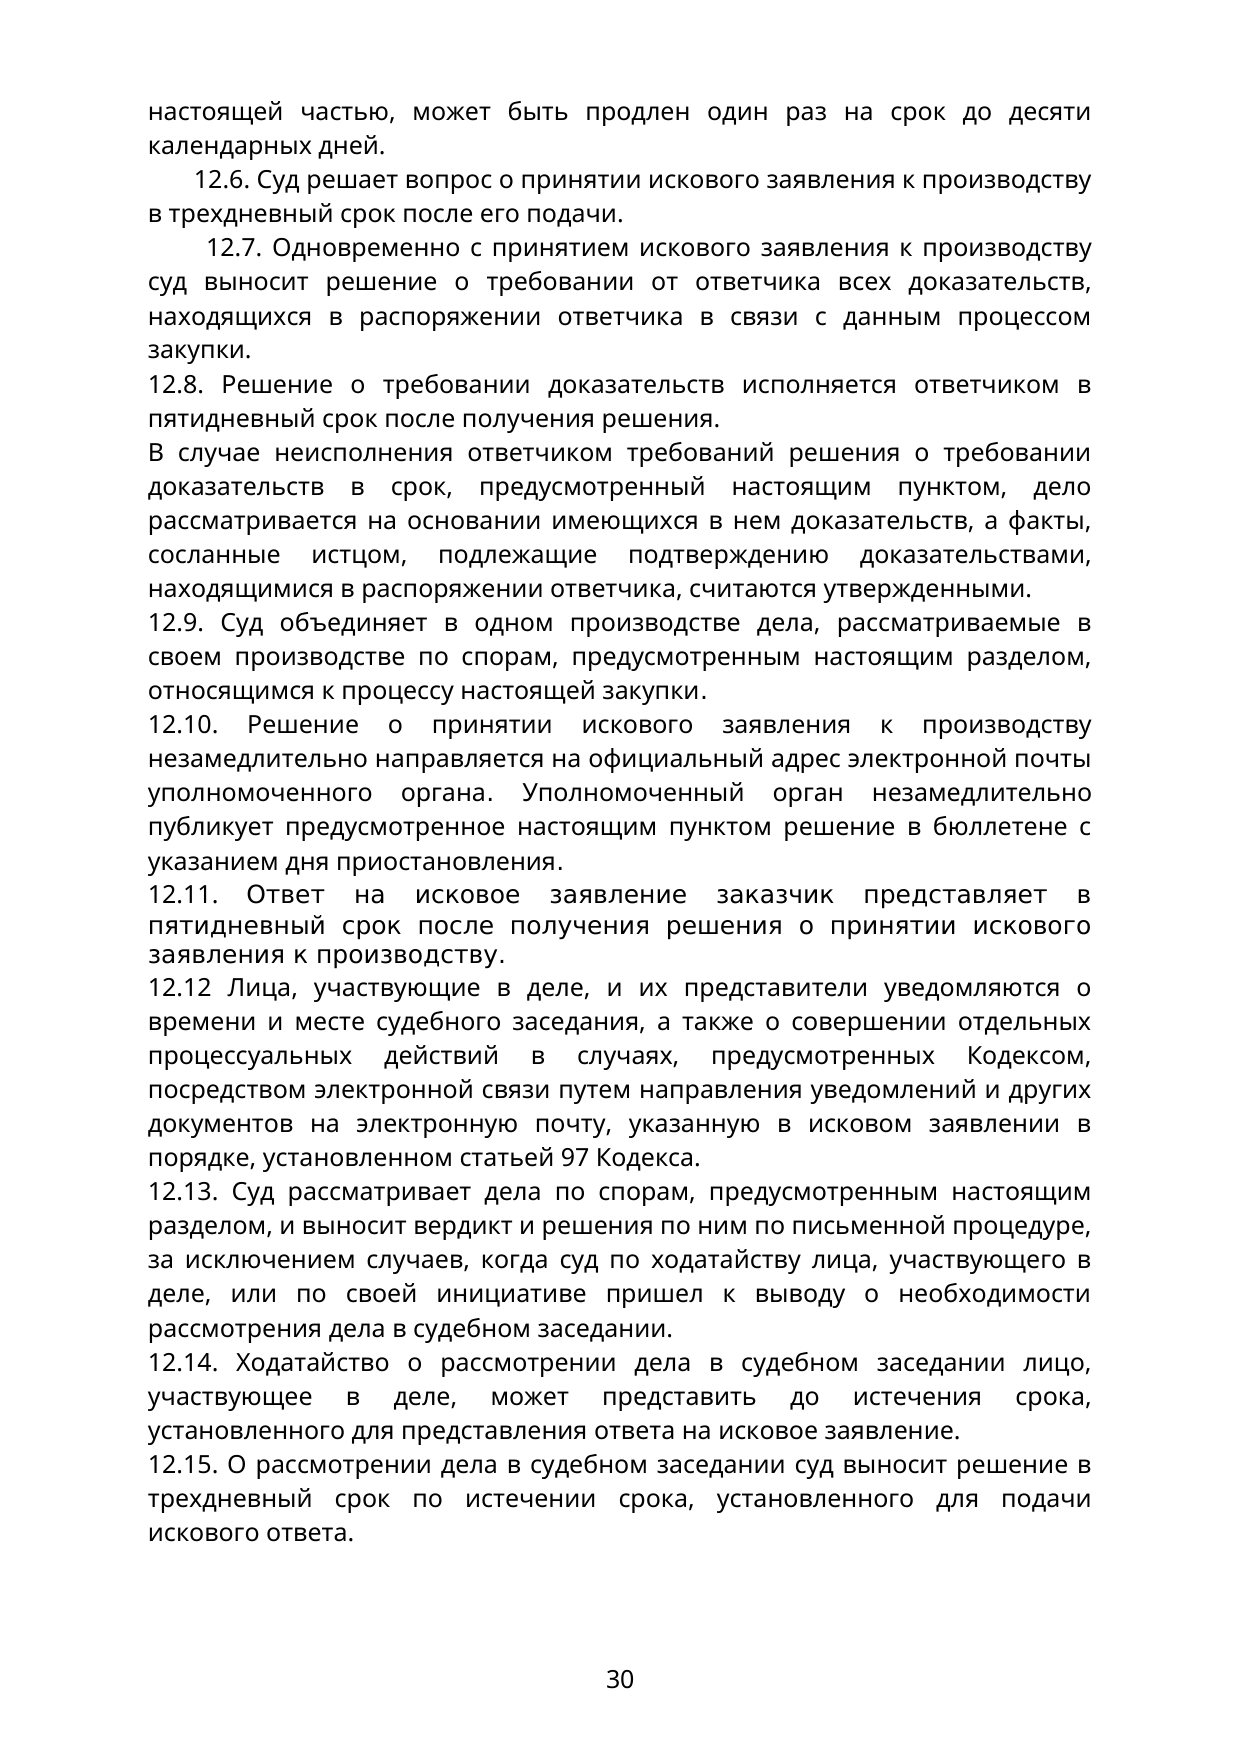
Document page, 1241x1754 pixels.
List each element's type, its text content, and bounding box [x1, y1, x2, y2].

text 12.10. Решение о принятии искового заявления к производству незамедлительно направляется на официальный адрес электронной почты уполномоченного органа. Уполномоченный орган незамедлительно публикует предусмотренное настоящим пунктом решение в бюллетене с указанием дня приостановления. [148, 707, 1092, 877]
text 12.8. Решение о требовании доказательств исполняется ответчиком в пятидневный срок после получения решения. [148, 366, 1092, 434]
text 12.13. Суд рассматривает дела по спорам, предусмотренным настоящим разделом, и выносит вердикт и решения по ним по письменной процедуре, за исключением случаев, когда суд по ходатайству лица, участвующего в деле, или по своей инициативе пришел к выводу о необходимости рассмотрения дела в судебном заседании. [148, 1174, 1092, 1344]
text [148, 94, 1092, 162]
text 12.12 Лица, участвующие в деле, и их представители уведомляются о времени и месте судебного заседания, а также о совершении отдельных процессуальных действий в случаях, предусмотренных Кодексом, посредством электронной связи путем направления уведомлений и других документов на электронную почту, указанную в исковом заявлении в порядке, установленном статьей 97 Кодекса. [148, 969, 1092, 1174]
text 12.14. Ходатайство о рассмотрении дела в судебном заседании лицо, участвующее в деле, может представить до истечения срока, установленного для представления ответа на исковое заявление. [148, 1344, 1092, 1446]
text 12.6. Суд решает вопрос о принятии искового заявления к производству в трехдневный срок после его подачи. [148, 162, 1092, 230]
text 12.15. О рассмотрении дела в судебном заседании суд выносит решение в трехдневный срок по истечении срока, установленного для подачи искового ответа. [148, 1446, 1092, 1549]
text 12.7. Одновременно с принятием искового заявления к производству суд выносит решение о требовании от ответчика всех доказательств, находящихся в распоряжении ответчика в связи с данным процессом закупки. [148, 230, 1092, 366]
text В случае неисполнения ответчиком требований решения о требовании доказательств в срок, предусмотренный настоящим пунктом, дело рассматривается на основании имеющихся в нем доказательств, а факты, сосланные истцом, подлежащие подтверждению доказательствами, находящимися в распоряжении ответчика, считаются утвержденными. [148, 434, 1092, 605]
text 12.9. Суд объединяет в одном производстве дела, рассматриваемые в своем производстве по спорам, предусмотренным настоящим разделом, относящимся к процессу настоящей закупки. [148, 605, 1092, 707]
text 12.11. Ответ на исковое заявление заказчик представляет в пятидневный срок после получения решения о принятии искового заявления к производству. [148, 877, 1092, 969]
